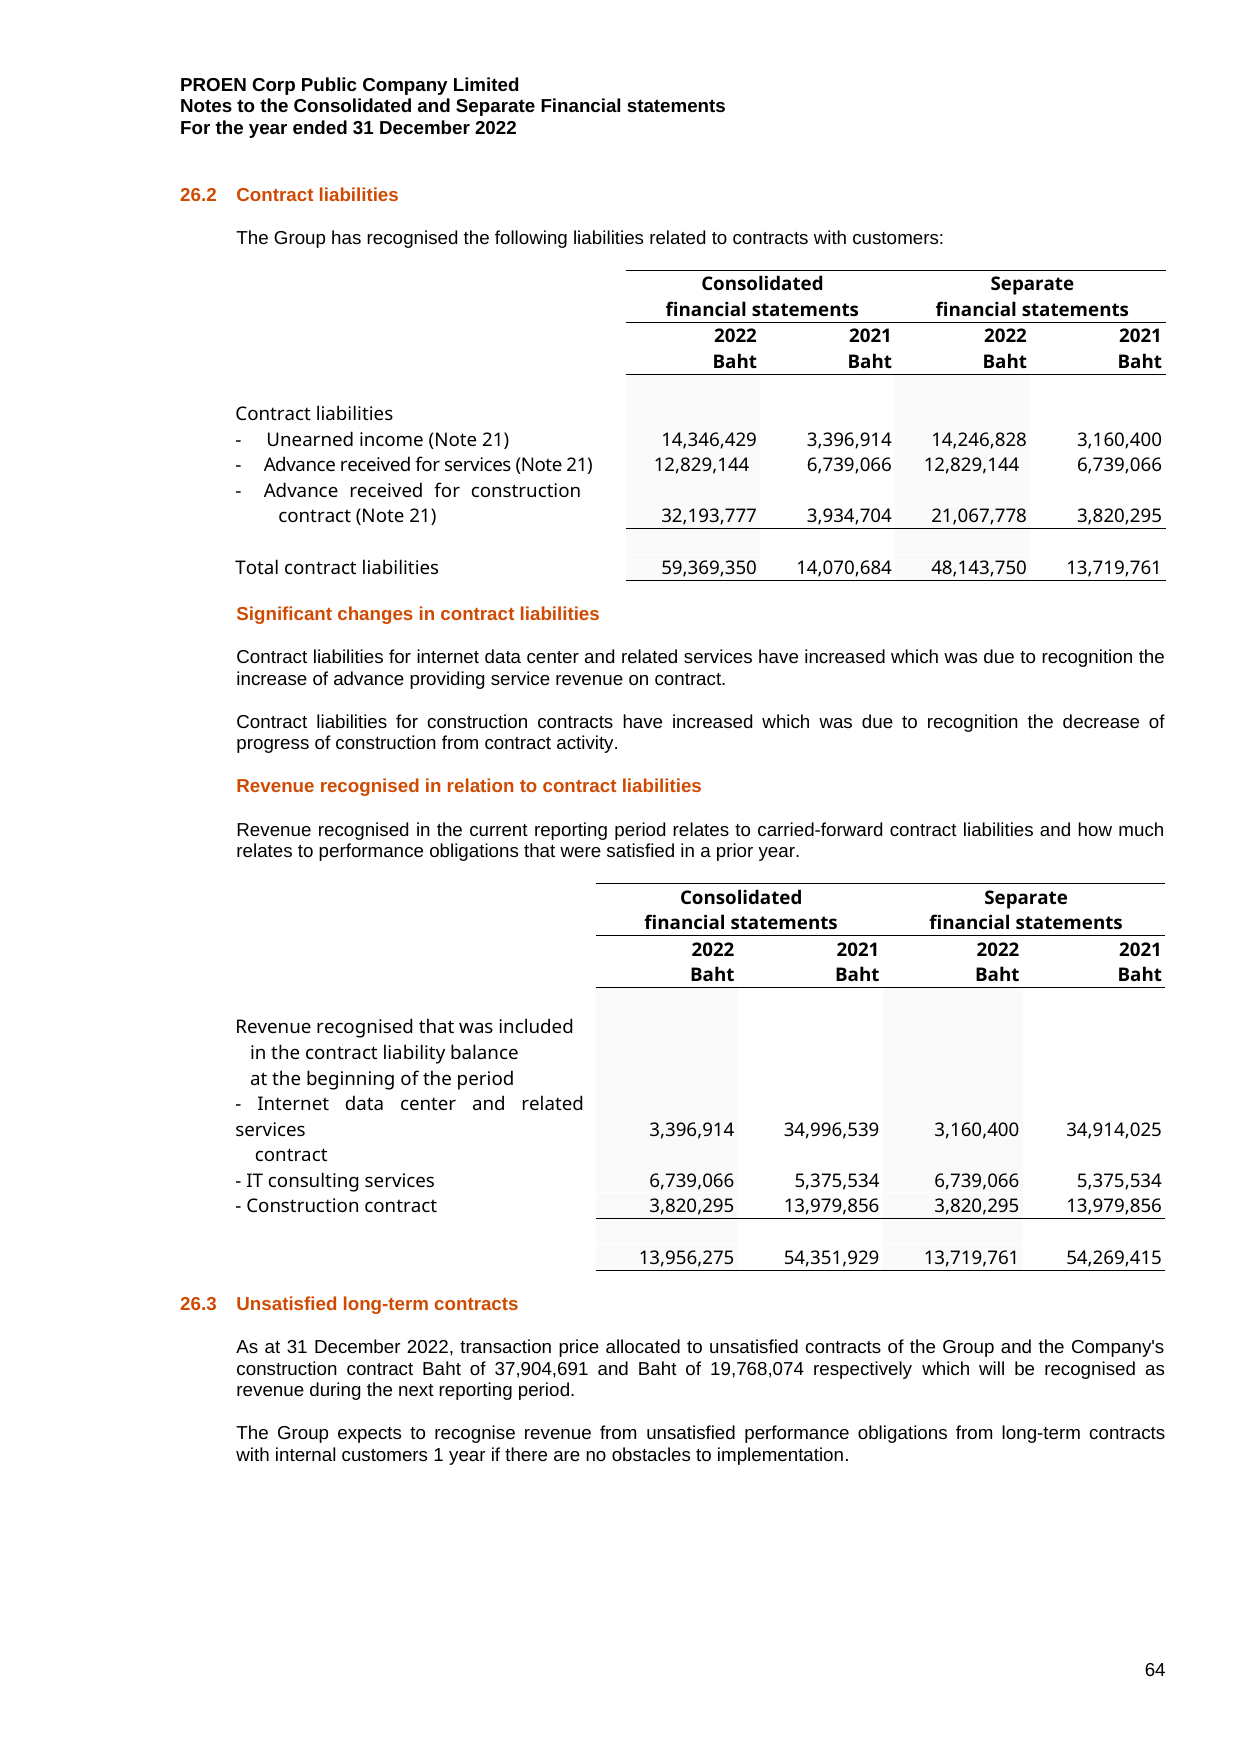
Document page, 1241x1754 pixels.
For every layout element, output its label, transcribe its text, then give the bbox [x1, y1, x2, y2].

text Revenue recognised in relation to contract liabilities [236, 775, 1165, 797]
text Revenue recognised in the current reporting period relates to carried-forward contract liabilities and how much relates to performance obligations that were satisfied in a prior year. [236, 818, 1165, 861]
text The Group expects to recognise revenue from unsatisfied performance obligations from long-term contracts with internal customers 1 year if there are no obstacles to implementation. [236, 1422, 1165, 1465]
text Contract liabilities for internet data center and related services have increased which was due to recognition the increase of advance providing service revenue on contract. [236, 646, 1165, 689]
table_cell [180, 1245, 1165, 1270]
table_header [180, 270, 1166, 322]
text As at 31 December 2022, transaction price allocated to unsatisfied contracts of the Group and the Company's construction contract Baht of 37,904,691 and Baht of 19,768,074 respectively which will be recognised as revenue during the next reporting period. [236, 1336, 1165, 1400]
text Contract liabilities for construction contracts have increased which was due to recognition the decrease of progress of construction from contract activity. [236, 711, 1165, 754]
text 26.3 Unsatisfied long-term contracts [180, 1293, 1165, 1314]
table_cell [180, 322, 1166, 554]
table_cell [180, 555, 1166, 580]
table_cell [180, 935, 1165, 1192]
text The Group has recognised the following liabilities related to contracts with customers: [236, 227, 1165, 248]
text 26.2 Contract liabilities [180, 183, 1165, 205]
text Significant changes in contract liabilities [236, 603, 1165, 624]
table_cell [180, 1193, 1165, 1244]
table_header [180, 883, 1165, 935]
